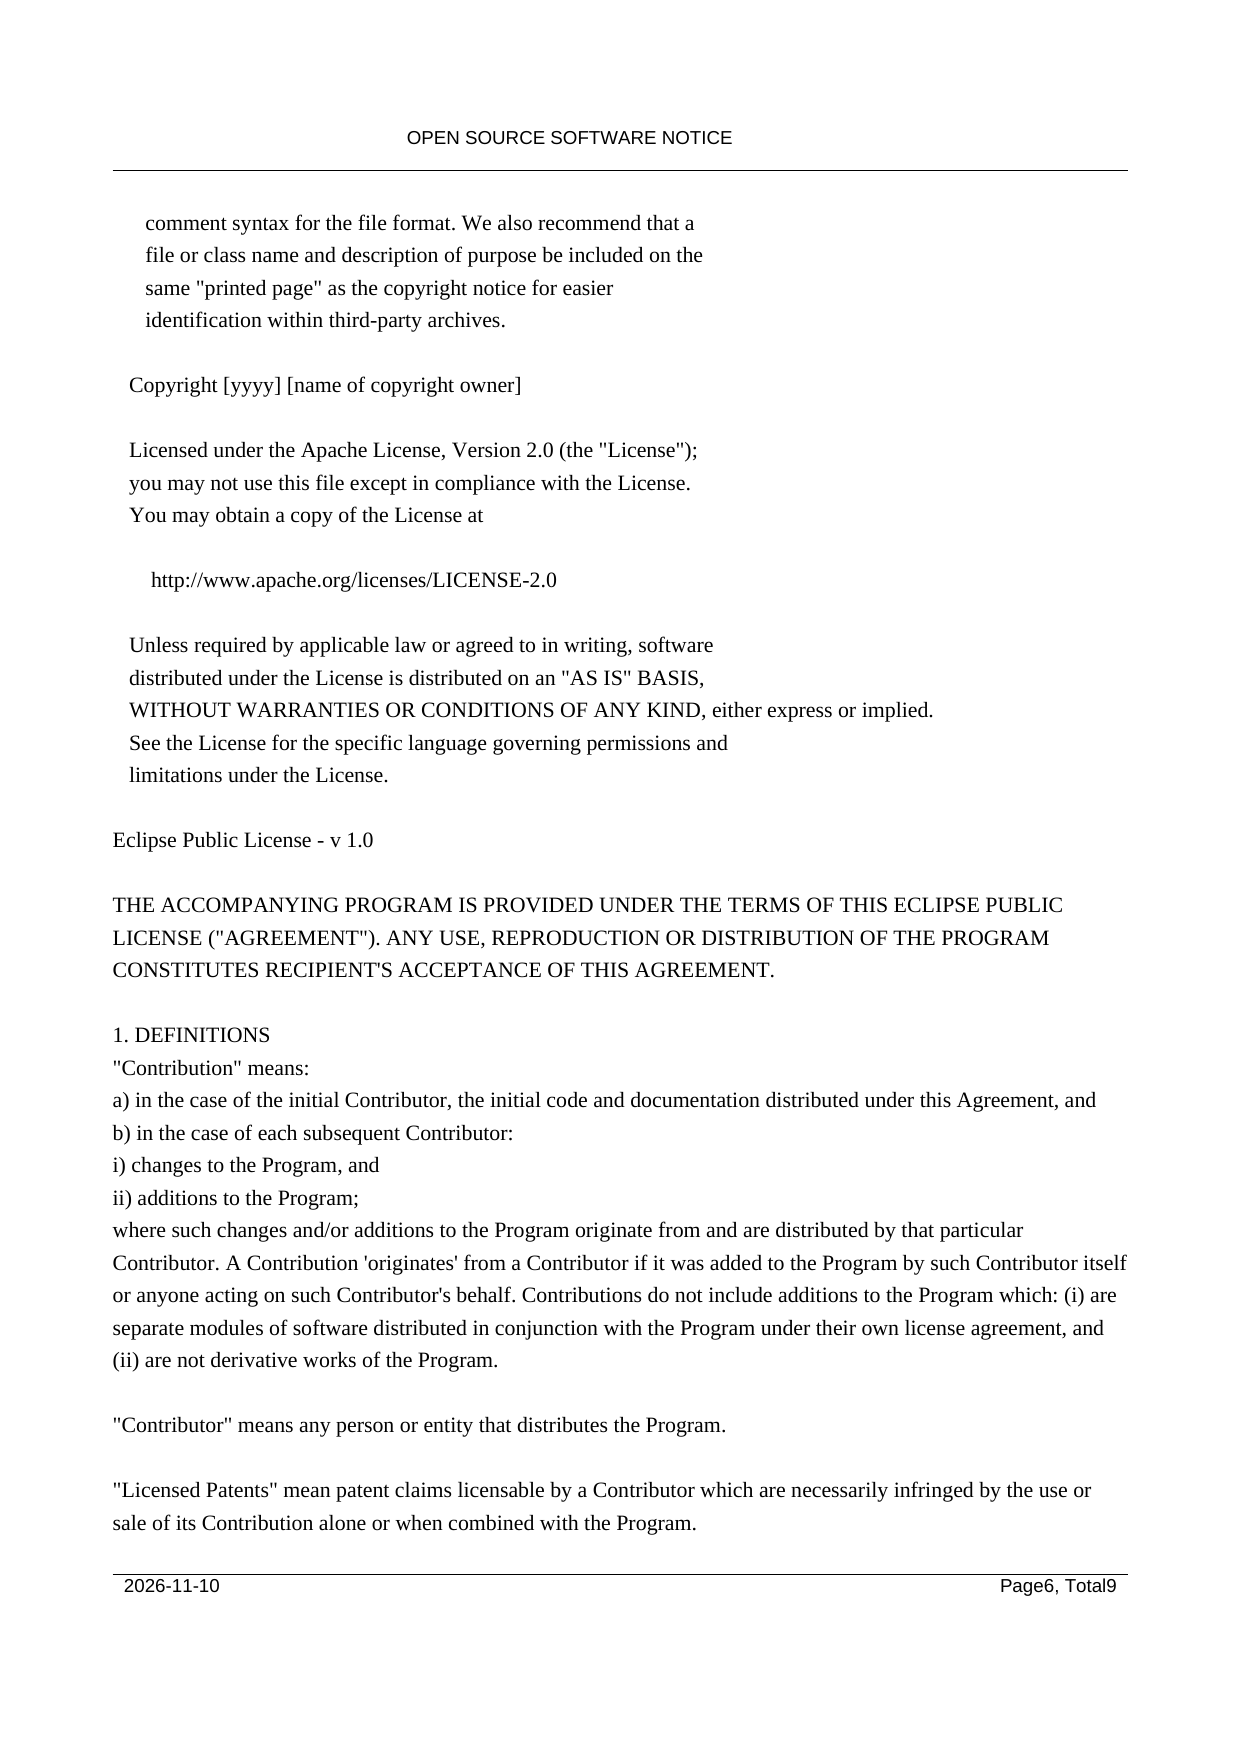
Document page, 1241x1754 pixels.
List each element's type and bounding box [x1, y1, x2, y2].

text [112, 206, 1128, 1539]
